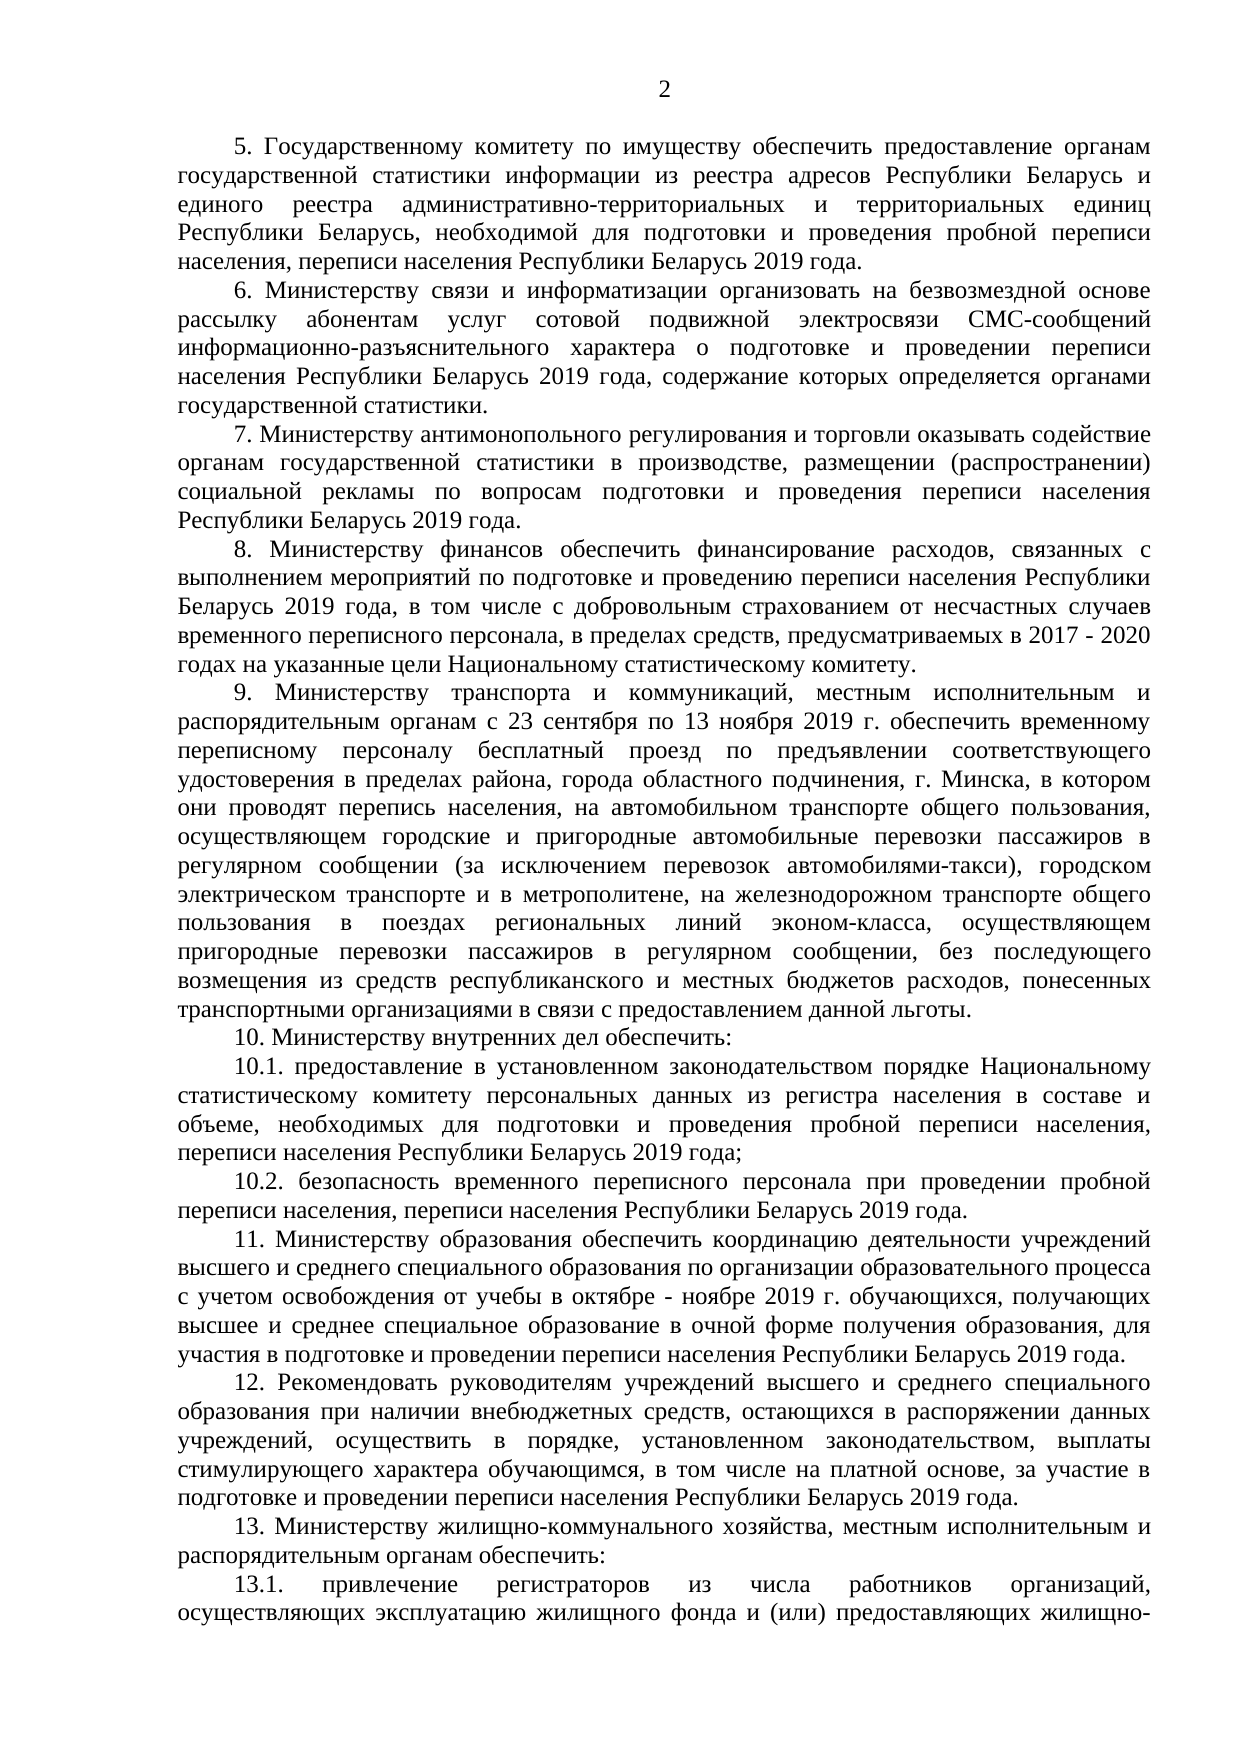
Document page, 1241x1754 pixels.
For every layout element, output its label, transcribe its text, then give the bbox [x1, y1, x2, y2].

text 8. Министерству финансов обеспечить финансирование расходов, связанных с выполнением мероприятий по подготовке и проведению переписи населения Республики Беларусь 2019 года, в том числе с добровольным страхованием от несчастных случаев временного переписного персонала, в пределах средств, предусматриваемых в 2017 - 2020 годах на указанные цели Национальному статистическому комитету. [177, 534, 1152, 677]
text 7. Министерству антимонопольного регулирования и торговли оказывать содействие органам государственной статистики в производстве, размещении (распространении) социальной рекламы по вопросам подготовки и проведения переписи населения Республики Беларусь 2019 года. [177, 419, 1152, 534]
text 13. Министерству жилищно-коммунального хозяйства, местным исполнительным и распорядительным органам обеспечить: [177, 1511, 1152, 1569]
text 6. Министерству связи и информатизации организовать на безвозмездной основе рассылку абонентам услуг сотовой подвижной электросвязи СМС-сообщений информационно-разъяснительного характера о подготовке и проведении переписи населения Республики Беларусь 2019 года, содержание которых определяется органами государственной статистики. [177, 275, 1152, 419]
text 11. Министерству образования обеспечить координацию деятельности учреждений высшего и среднего специального образования по организации образовательного процесса с учетом освобождения от учебы в октябре - ноябре 2019 г. обучающихся, получающих высшее и среднее специальное образование в очной форме получения образования, для участия в подготовке и проведении переписи населения Республики Беларусь 2019 года. [177, 1224, 1152, 1367]
text 10. Министерству внутренних дел обеспечить: [177, 1022, 1152, 1051]
text 10.2. безопасность временного переписного персонала при проведении пробной переписи населения, переписи населения Республики Беларусь 2019 года. [177, 1166, 1152, 1224]
text 10.1. предоставление в установленном законодательством порядке Национальному статистическому комитету персональных данных из регистра населения в составе и объеме, необходимых для подготовки и проведения пробной переписи населения, переписи населения Республики Беларусь 2019 года; [177, 1051, 1152, 1166]
text 12. Рекомендовать руководителям учреждений высшего и среднего специального образования при наличии внебюджетных средств, остающихся в распоряжении данных учреждений, осуществить в порядке, установленном законодательством, выплаты стимулирующего характера обучающимся, в том числе на платной основе, за участие в подготовке и проведении переписи населения Республики Беларусь 2019 года. [177, 1367, 1152, 1511]
text 5. Государственному комитету по имуществу обеспечить предоставление органам государственной статистики информации из реестра адресов Республики Беларусь и единого реестра административно-территориальных и территориальных единиц Республики Беларусь, необходимой для подготовки и проведения пробной переписи населения, переписи населения Республики Беларусь 2019 года. [177, 131, 1152, 275]
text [177, 1569, 1152, 1626]
text 9. Министерству транспорта и коммуникаций, местным исполнительным и распорядительным органам с 23 сентября по 13 ноября 2019 г. обеспечить временному переписному персоналу бесплатный проезд по предъявлении соответствующего удостоверения в пределах района, города областного подчинения, г. Минска, в котором они проводят перепись населения, на автомобильном транспорте общего пользования, осуществляющем городские и пригородные автомобильные перевозки пассажиров в регулярном сообщении (за исключением перевозок автомобилями-такси), городском электрическом транспорте и в метрополитене, на железнодорожном транспорте общего пользования в поездах региональных линий эконом-класса, осуществляющем пригородные перевозки пассажиров в регулярном сообщении, без последующего возмещения из средств республиканского и местных бюджетов расходов, понесенных транспортными организациями в связи с предоставлением данной льготы. [177, 677, 1152, 1022]
